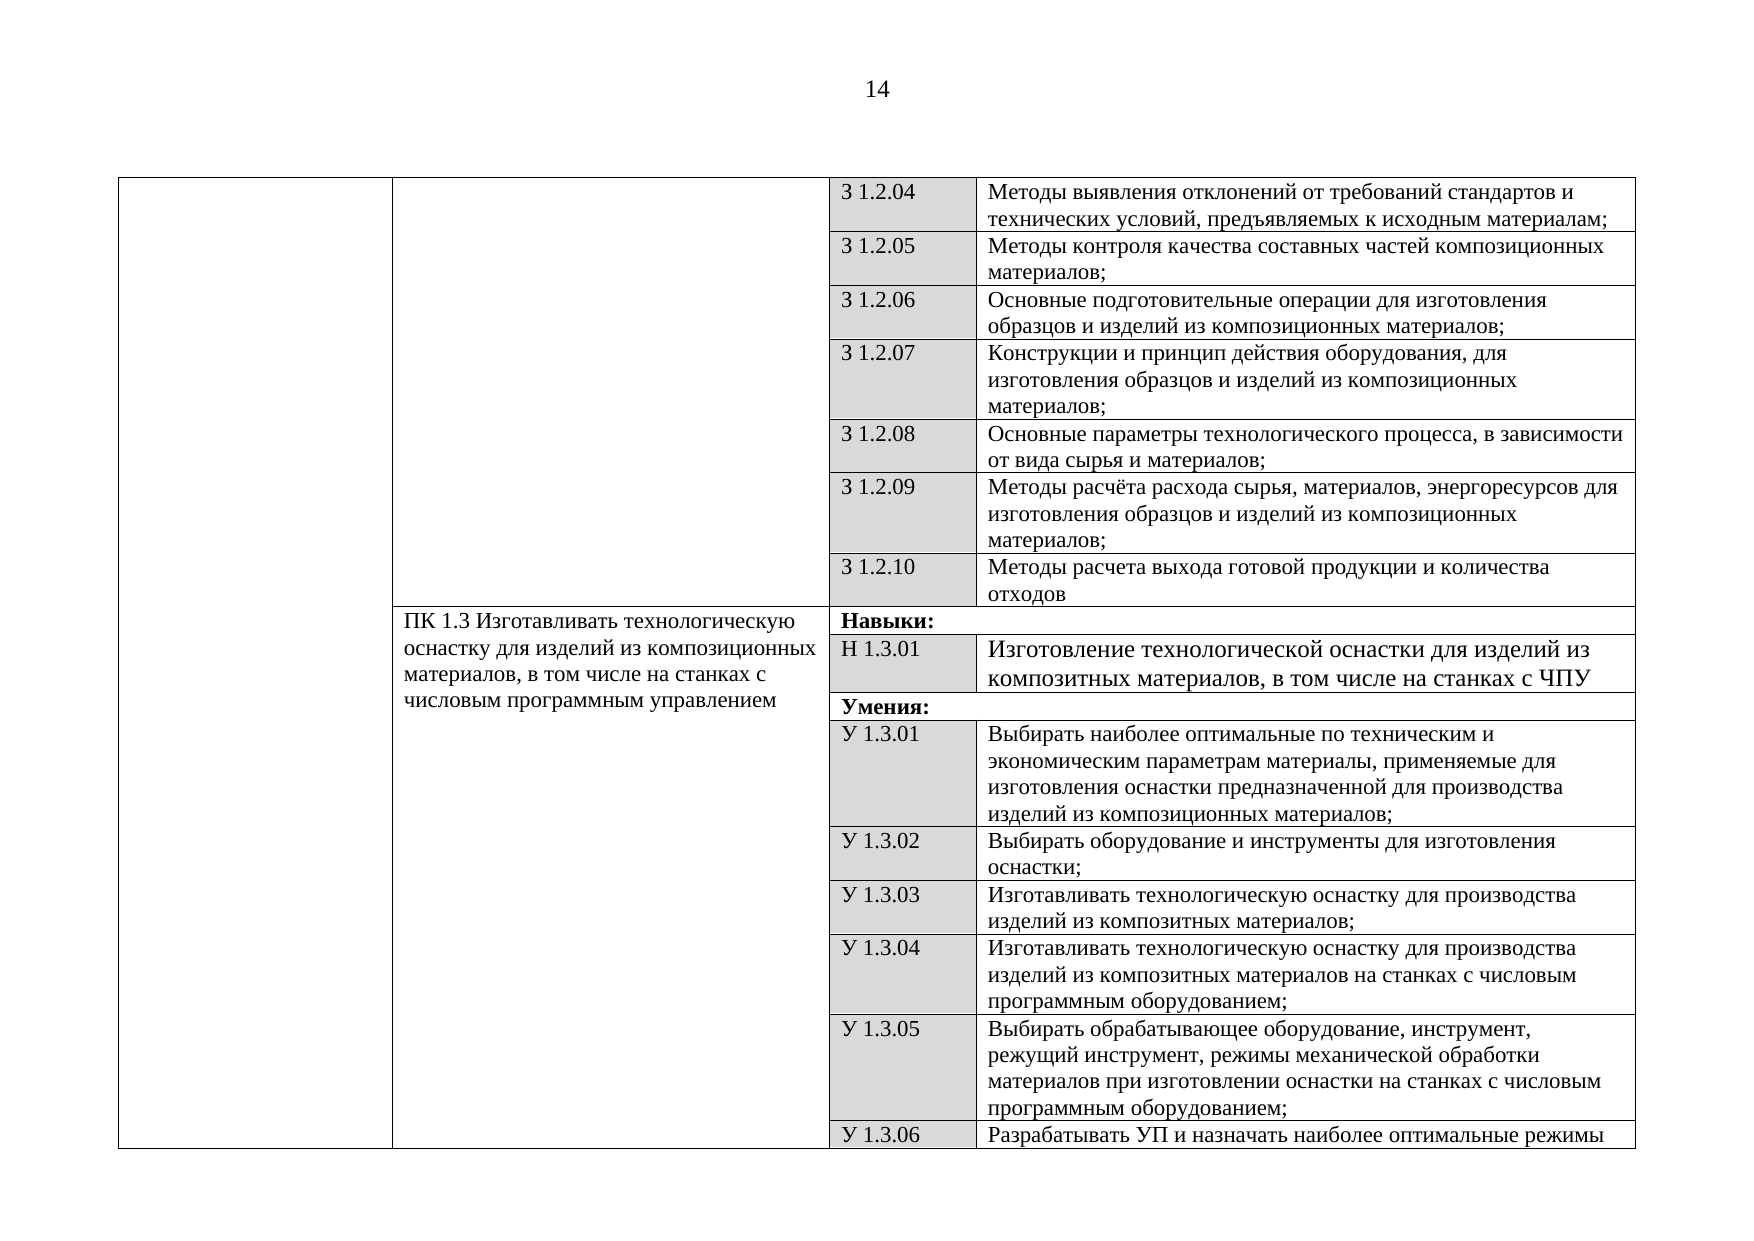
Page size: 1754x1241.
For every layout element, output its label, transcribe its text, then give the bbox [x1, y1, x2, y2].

table_cell Основные параметры технологического процесса, в зависимости от вида сырья и материалов; [977, 420, 1635, 472]
table_cell У 1.3.02 [830, 827, 976, 880]
table_cell У 1.3.06 [830, 1121, 976, 1147]
table_cell У 1.3.05 [830, 1015, 976, 1120]
table_cell З 1.2.09 [830, 473, 976, 552]
table_cell Методы выявления отклонений от требований стандартов и технических условий, предъявляемых к исходным материалам; [977, 178, 1635, 231]
table_cell Выбирать оборудование и инструменты для изготовления оснастки; [977, 827, 1635, 880]
table_cell У 1.3.01 [830, 721, 976, 826]
table_cell Выбирать наиболее оптимальные по техническим и экономическим параметрам материалы, применяемые для изготовления оснастки предназначенной для производства изделий из композиционных материалов; [977, 721, 1635, 826]
table_cell У 1.3.03 [830, 881, 976, 933]
table_cell Выбирать обрабатывающее оборудование, инструмент, режущий инструмент, режимы механической обработки материалов при изготовлении оснастки на станках с числовым программным оборудованием; [977, 1015, 1635, 1120]
table_cell З 1.2.05 [830, 232, 976, 285]
table_cell Изготавливать технологическую оснастку для производства изделий из композитных материалов на станках с числовым программным оборудованием; [977, 935, 1635, 1013]
table_cell Методы контроля качества составных частей композиционных материалов; [977, 232, 1635, 285]
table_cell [977, 1121, 1635, 1147]
table_cell З 1.2.04 [830, 178, 976, 231]
table_cell З 1.2.10 [830, 554, 976, 606]
table_cell Основные подготовительные операции для изготовления образцов и изделий из композиционных материалов; [977, 286, 1635, 338]
table_cell Умения: [830, 693, 1635, 719]
table_cell Изготовление технологической оснастки для изделий из композитных материалов, в том числе на станках с ЧПУ [977, 635, 1635, 692]
table_cell З 1.2.06 [830, 286, 976, 338]
table_cell Навыки: [830, 607, 1635, 633]
table_cell Методы расчёта расхода сырья, материалов, энергоресурсов для изготовления образцов и изделий из композиционных материалов; [977, 473, 1635, 552]
table_cell З 1.2.07 [830, 340, 976, 418]
table_cell Методы расчета выхода готовой продукции и количества отходов [977, 554, 1635, 606]
table_cell У 1.3.04 [830, 935, 976, 1013]
table_cell Н 1.3.01 [830, 635, 976, 692]
table_cell Изготавливать технологическую оснастку для производства изделий из композитных материалов; [977, 881, 1635, 933]
table_cell Конструкции и принцип действия оборудования, для изготовления образцов и изделий из композиционных материалов; [977, 340, 1635, 418]
table_cell З 1.2.08 [830, 420, 976, 472]
table_cell ПК 1.3 Изготавливать технологическую оснастку для изделий из композиционных материалов, в том числе на станках с числовым программным управлением [393, 607, 829, 1147]
